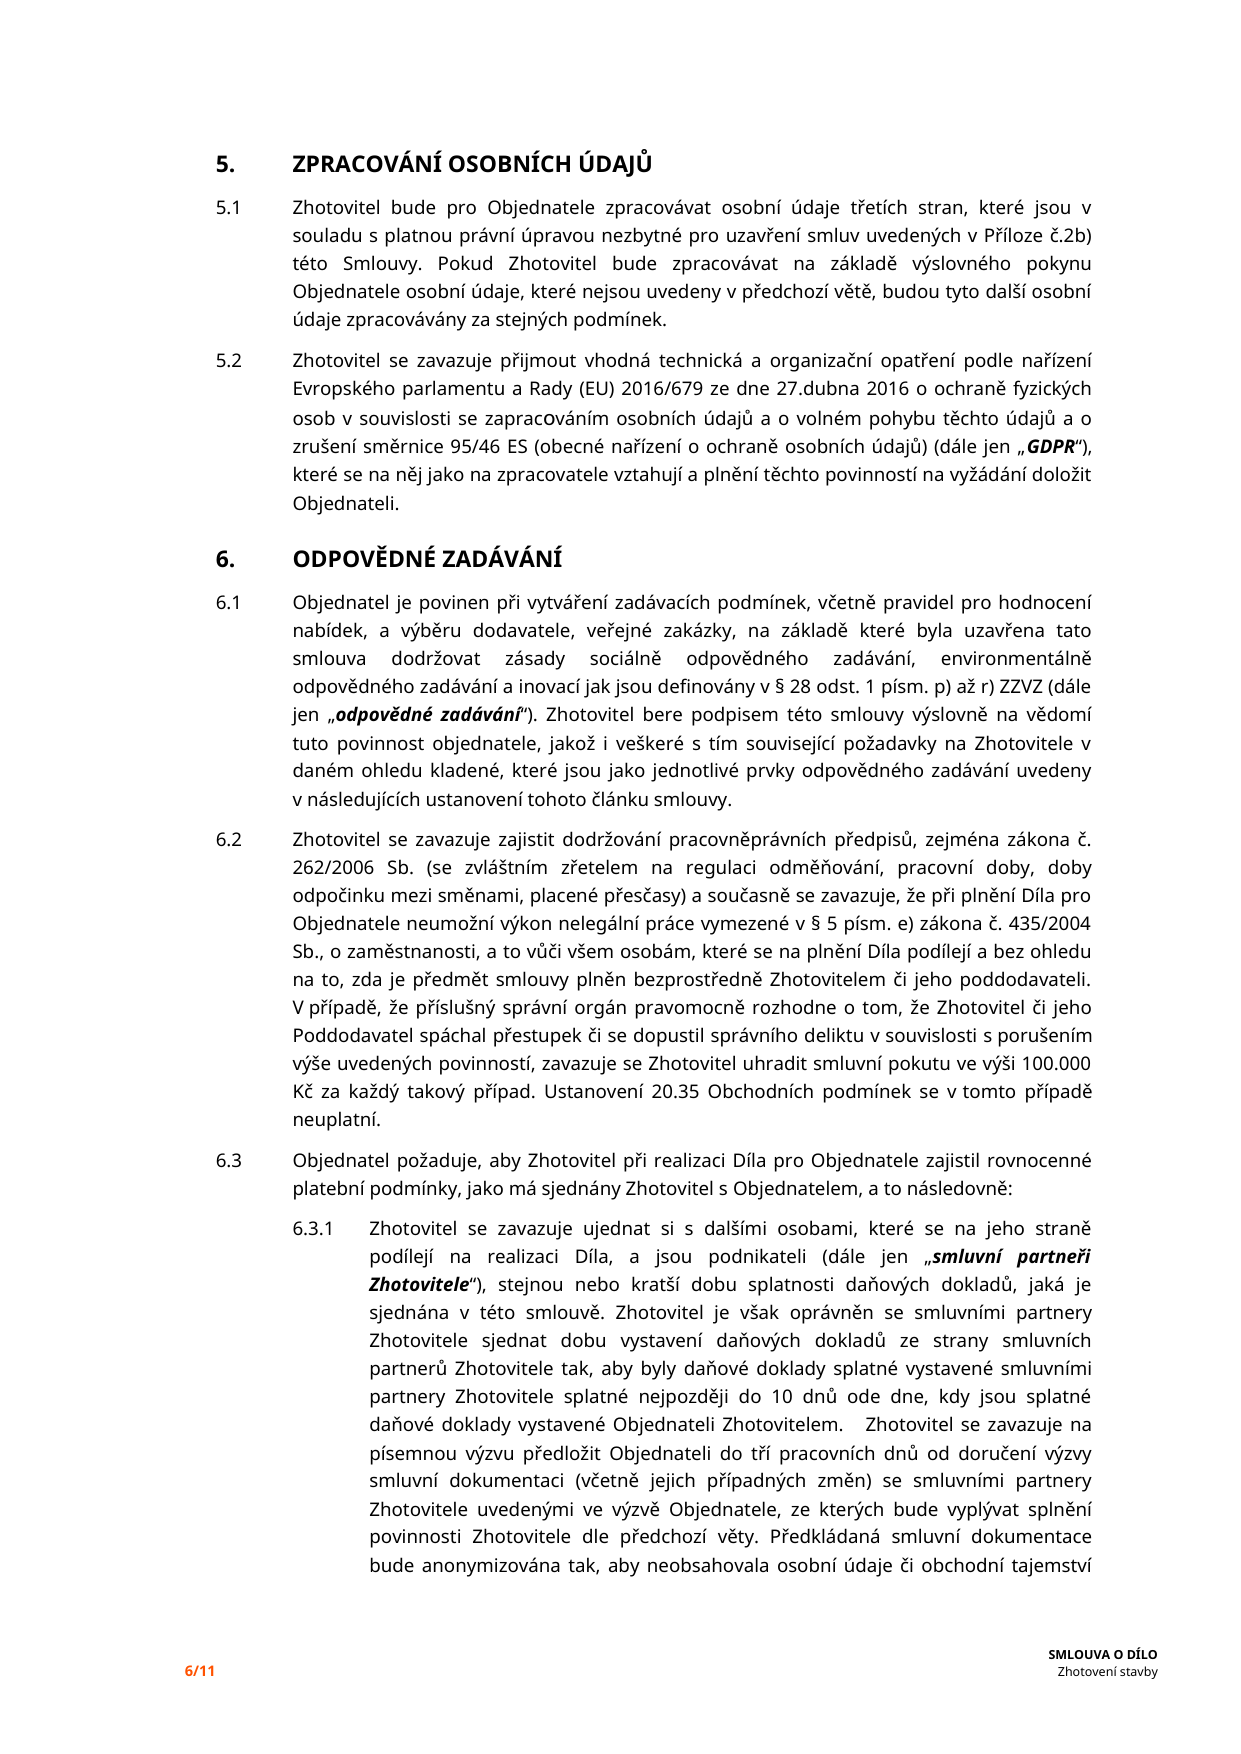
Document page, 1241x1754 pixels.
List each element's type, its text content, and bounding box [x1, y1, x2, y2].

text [292, 1216, 1093, 1577]
text Zhotovitel bude pro Objednatele zpracovávat osobní údaje třetích stran, které jsou v souladu s platnou právní úpravou nezbytné pro uzavření smluv uvedených v Příloze č.2b) této Smlouvy. Pokud Zhotovitel bude zpracovávat na základě výslovného pokynu Objednatele osobní údaje, které nejsou uvedeny v předchozí větě, budou tyto další osobní údaje zpracovávány za stejných podmínek. [216, 194, 1093, 332]
text Objednatel požaduje, aby Zhotovitel při realizaci Díla pro Objednatele zajistil rovnocenné platební podmínky, jako má sjednány Zhotovitel s Objednatelem, a to následovně: [216, 1147, 1093, 1201]
text Zhotovitel se zavazuje zajistit dodržování pracovněprávních předpisů, zejména zákona č. 262/2006 Sb. (se zvláštním zřetelem na regulaci odměňování, pracovní doby, doby odpočinku mezi směnami, placené přesčasy) a současně se zavazuje, že při plnění Díla pro Objednatele neumožní výkon nelegální práce vymezené v § 5 písm. e) zákona č. 435/2004 Sb., o zaměstnanosti, a to vůči všem osobám, které se na plnění Díla podílejí a bez ohledu na to, zda je předmět smlouvy plněn bezprostředně Zhotovitelem či jeho poddodavateli. V případě, že příslušný správní orgán pravomocně rozhodne o tom, že Zhotovitel či jeho Poddodavatel spáchal přestupek či se dopustil správního deliktu v souvislosti s porušením výše uvedených povinností, zavazuje se Zhotovitel uhradit smluvní pokutu ve výši 100.000 Kč za každý takový případ. Ustanovení 20.35 Obchodních podmínek se v tomto případě neuplatní. [216, 826, 1093, 1132]
text Objednatel je povinen při vytváření zadávacích podmínek, včetně pravidel pro hodnocení nabídek, a výběru dodavatele, veřejné zakázky, na základě které byla uzavřena tato smlouva dodržovat zásady sociálně odpovědného zadávání, environmentálně odpovědného zadávání a inovací jak jsou definovány v § 28 odst. 1 písm. p) až r) ZZVZ (dále jen „odpovědné zadávání“). Zhotovitel bere podpisem této smlouvy výslovně na vědomí tuto povinnost objednatele, jakož i veškeré s tím související požadavky na Zhotovitele v daném ohledu kladené, které jsou jako jednotlivé prvky odpovědného zadávání uvedeny v následujících ustanovení tohoto článku smlouvy. [216, 590, 1093, 811]
text ODPOVĚDNÉ ZADÁVÁNÍ [216, 543, 1093, 574]
text Zhotovitel se zavazuje přijmout vhodná technická a organizační opatření podle nařízení Evropského parlamentu a Rady (EU) 2016/679 ze dne 27.dubna 2016 o ochraně fyzických osob v souvislosti se zapracováním osobních údajů a o volném pohybu těchto údajů a o zrušení směrnice 95/46 ES (obecné nařízení o ochraně osobních údajů) (dále jen „GDPR“), které se na něj jako na zpracovatele vztahují a plnění těchto povinností na vyžádání doložit Objednateli. [216, 347, 1093, 515]
text ZPRACOVÁNÍ OSOBNÍCH ÚDAJŮ [216, 147, 1093, 179]
